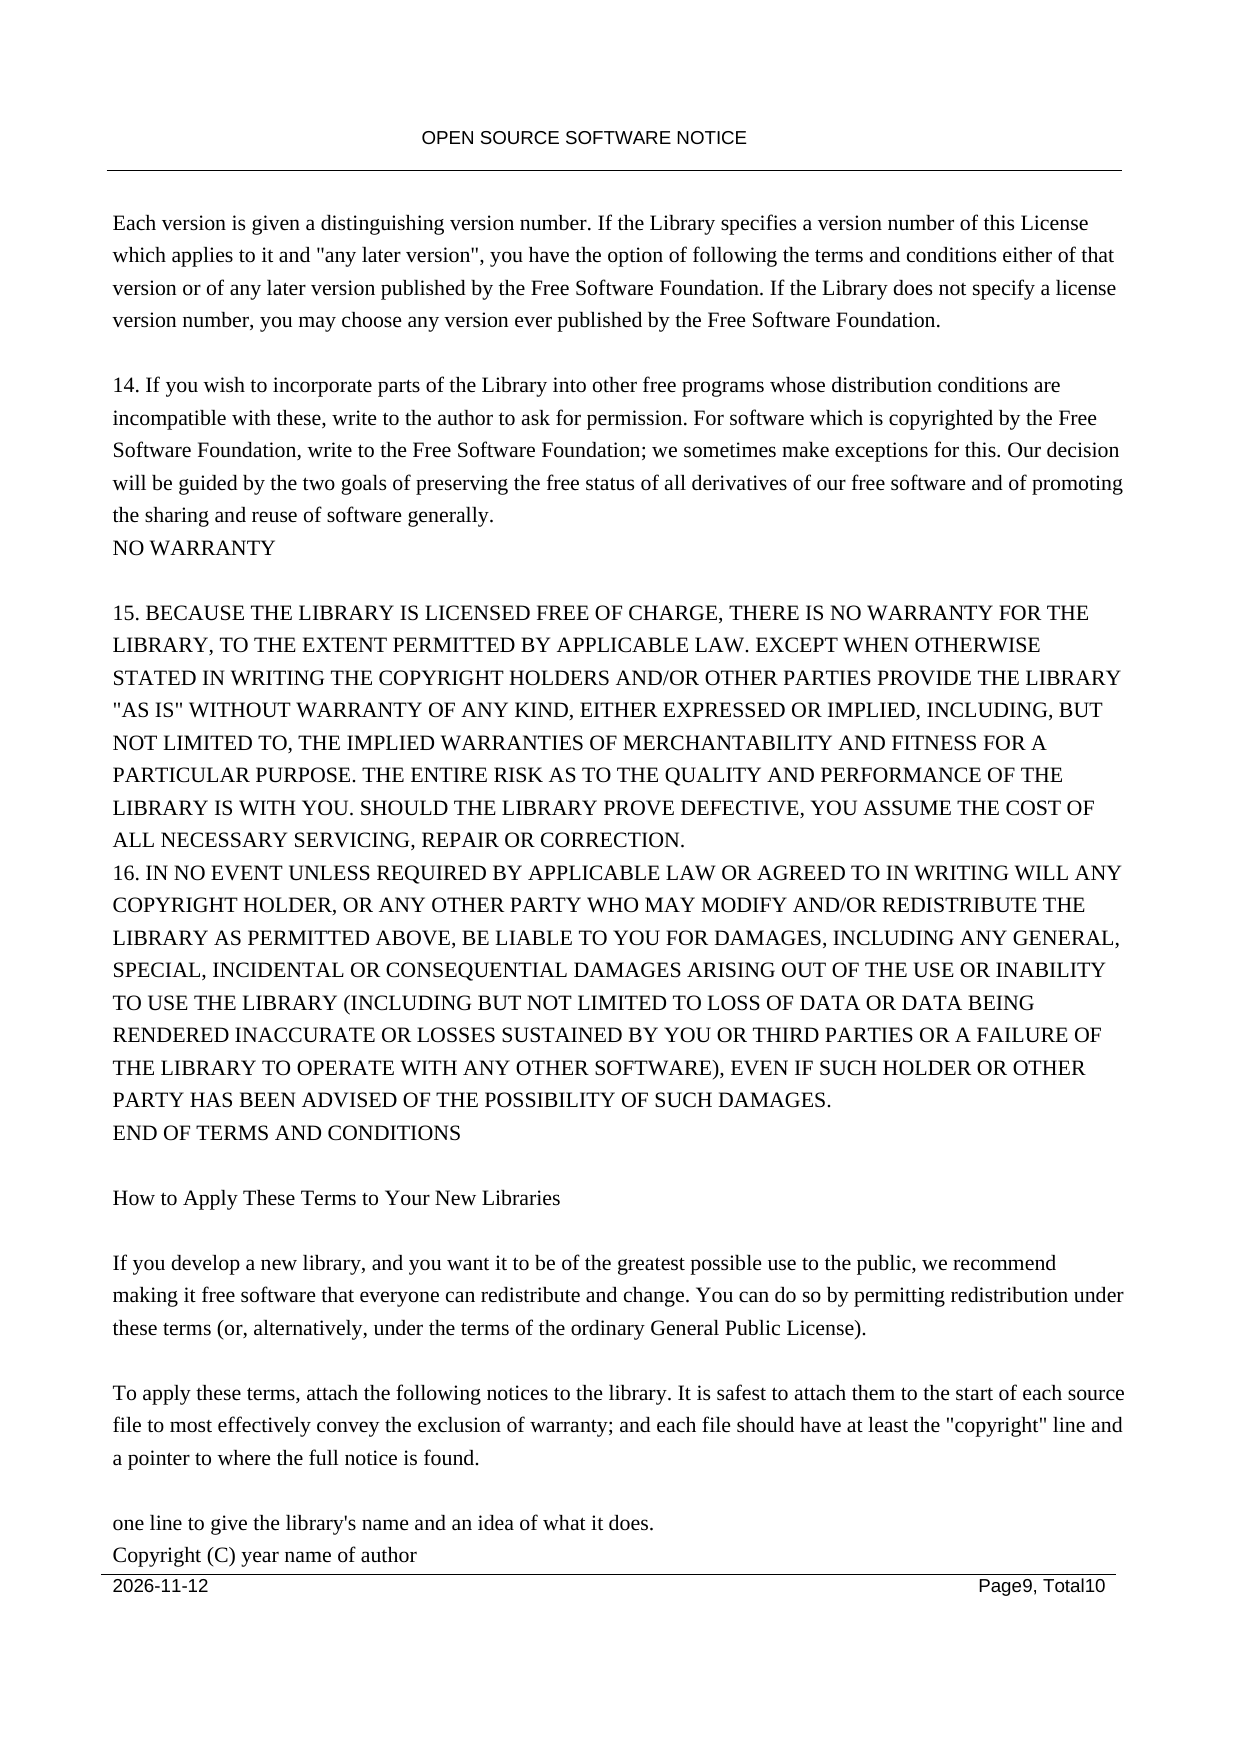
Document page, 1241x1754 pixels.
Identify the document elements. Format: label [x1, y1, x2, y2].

text [112, 206, 1128, 1571]
